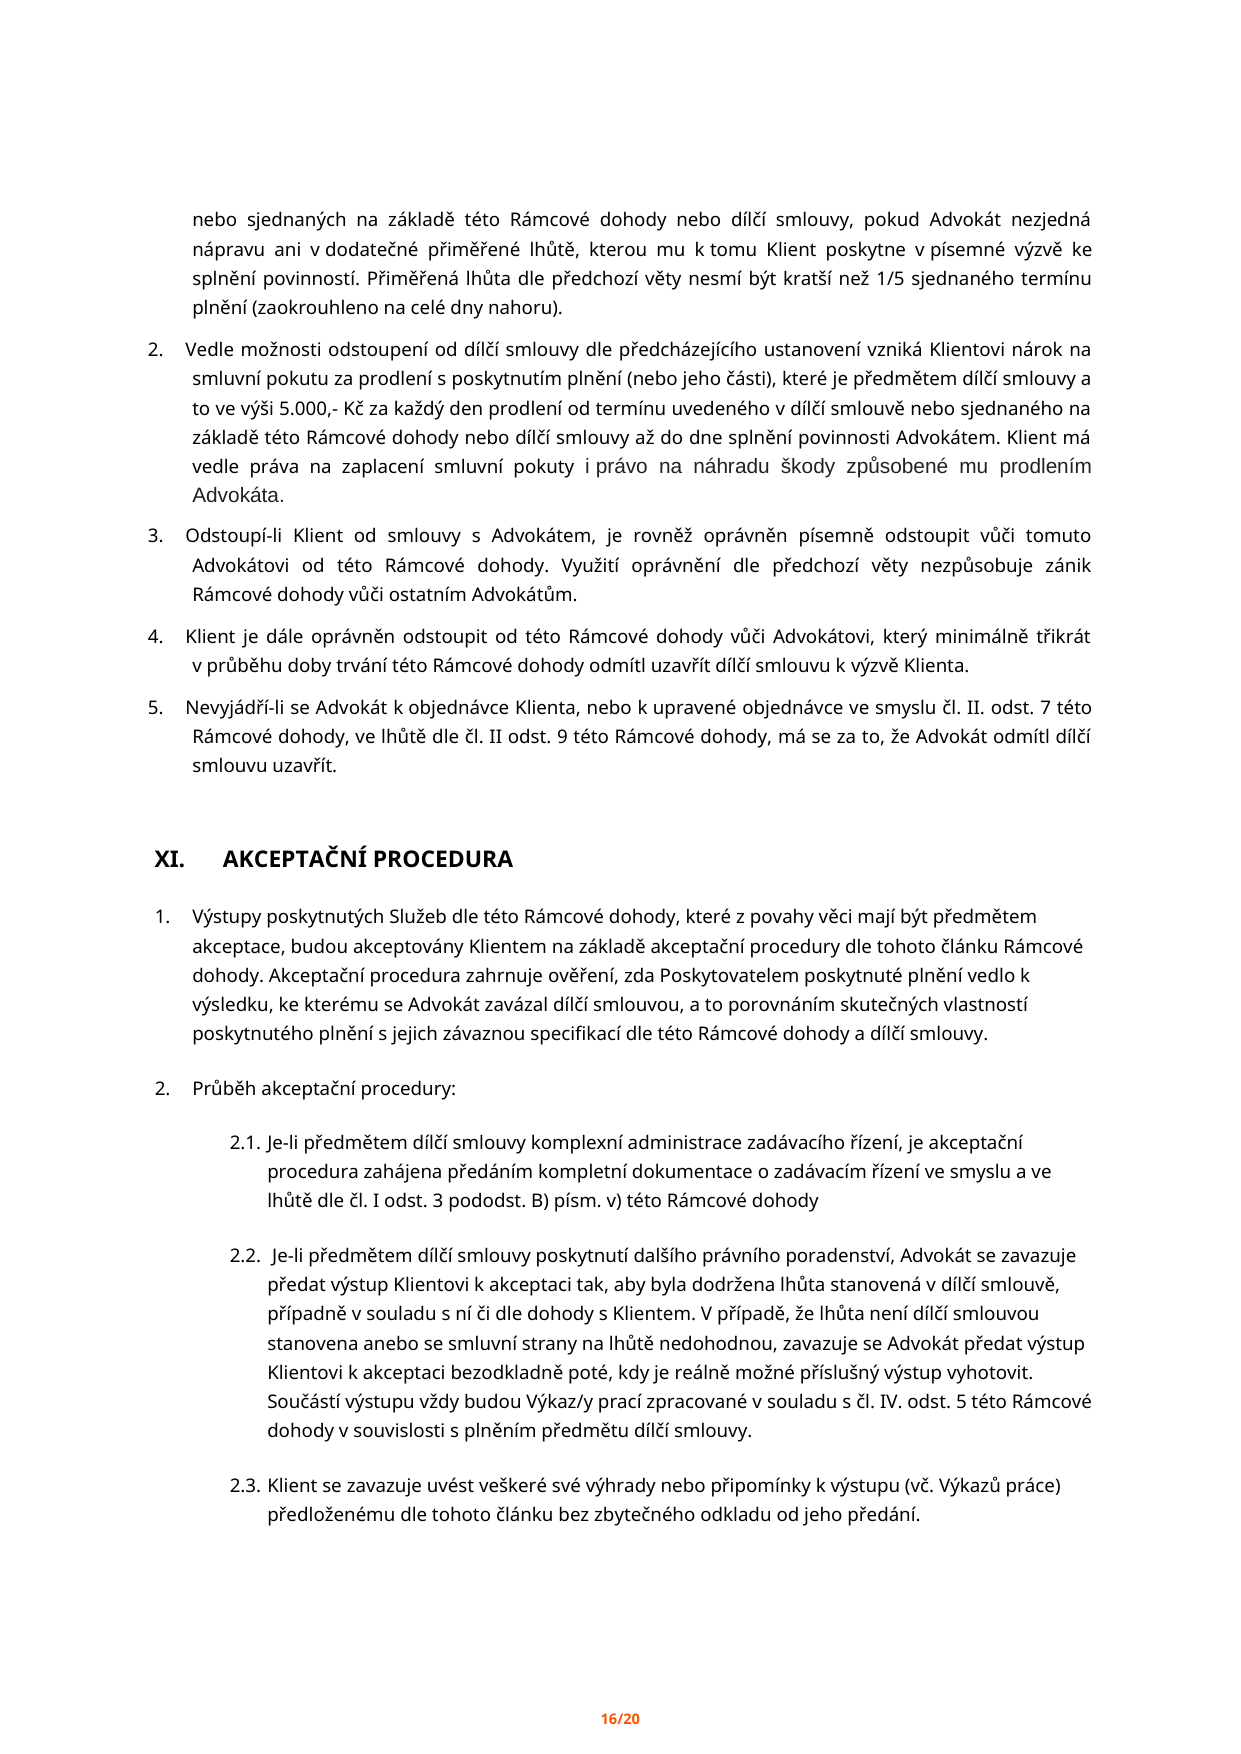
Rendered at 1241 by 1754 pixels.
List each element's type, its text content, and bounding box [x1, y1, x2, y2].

list Je-li předmětem dílčí smlouvy poskytnutí dalšího právního poradenství, Advokát se zavazuje předat výstup Klientovi k akceptaci tak, aby byla dodržena lhůta stanovená v dílčí smlouvě, případně v souladu s ní či dle dohody s Klientem. V případě, že lhůta není dílčí smlouvou stanovena anebo se smluvní strany na lhůtě nedohodnou, zavazuje se Advokát předat výstup Klientovi k akceptaci bezodkladně poté, kdy je reálně možné příslušný výstup vyhotovit. Součástí výstupu vždy budou Výkaz/y prací zpracované v souladu s čl. IV. odst. 5 této Rámcové dohody v souvislosti s plněním předmětu dílčí smlouvy. [229, 1242, 1093, 1443]
list Výstupy poskytnutých Služeb dle této Rámcové dohody, které z povahy věci mají být předmětem akceptace, budou akceptovány Klientem na základě akceptační procedury dle tohoto článku Rámcové dohody. Akceptační procedura zahrnuje ověření, zda Poskytovatelem poskytnuté plnění vedlo k výsledku, ke kterému se Advokát zavázal dílčí smlouvou, a to porovnáním skutečných vlastností poskytnutého plnění s jejich závaznou specifikací dle této Rámcové dohody a dílčí smlouvy. [154, 904, 1093, 1046]
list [148, 207, 1093, 320]
list Klient se zavazuje uvést veškeré své výhrady nebo připomínky k výstupu (vč. Výkazů práce) předloženému dle tohoto článku bez zbytečného odkladu od jeho předání. [229, 1472, 1093, 1527]
list Odstoupí-li Klient od smlouvy s Advokátem, je rovněž oprávněn písemně odstoupit vůči tomuto Advokátovi od této Rámcové dohody. Využití oprávnění dle předchozí věty nezpůsobuje zánik Rámcové dohody vůči ostatním Advokátům. [148, 523, 1093, 607]
list AKCEPTAČNÍ PROCEDURA [185, 843, 1093, 874]
list Klient je dále oprávněn odstoupit od této Rámcové dohody vůči Advokátovi, který minimálně třikrát v průběhu doby trvání této Rámcové dohody odmítl uzavřít dílčí smlouvu k výzvě Klienta. [148, 623, 1093, 678]
list Průběh akceptační procedury: [154, 1075, 1093, 1101]
list Nevyjádří-li se Advokát k objednávce Klienta, nebo k upravené objednávce ve smyslu čl. II. odst. 7 této Rámcové dohody, ve lhůtě dle čl. II odst. 9 této Rámcové dohody, má se za to, že Advokát odmítl dílčí smlouvu uzavřít. [148, 694, 1093, 778]
list Vedle možnosti odstoupení od dílčí smlouvy dle předcházejícího ustanovení vzniká Klientovi nárok na smluvní pokutu za prodlení s poskytnutím plnění (nebo jeho části), které je předmětem dílčí smlouvy a to ve výši 5.000,- Kč za každý den prodlení od termínu uvedeného v dílčí smlouvě nebo sjednaného na základě této Rámcové dohody nebo dílčí smlouvy až do dne splnění povinnosti Advokátem. Klient má vedle práva na zaplacení smluvní pokuty i právo na náhradu škody způsobené mu prodlením Advokáta. [148, 336, 1093, 507]
list Je-li předmětem dílčí smlouvy komplexní administrace zadávacího řízení, je akceptační procedura zahájena předáním kompletní dokumentace o zadávacím řízení ve smyslu a ve lhůtě dle čl. I odst. 3 pododst. B) písm. v) této Rámcové dohody [229, 1129, 1093, 1213]
